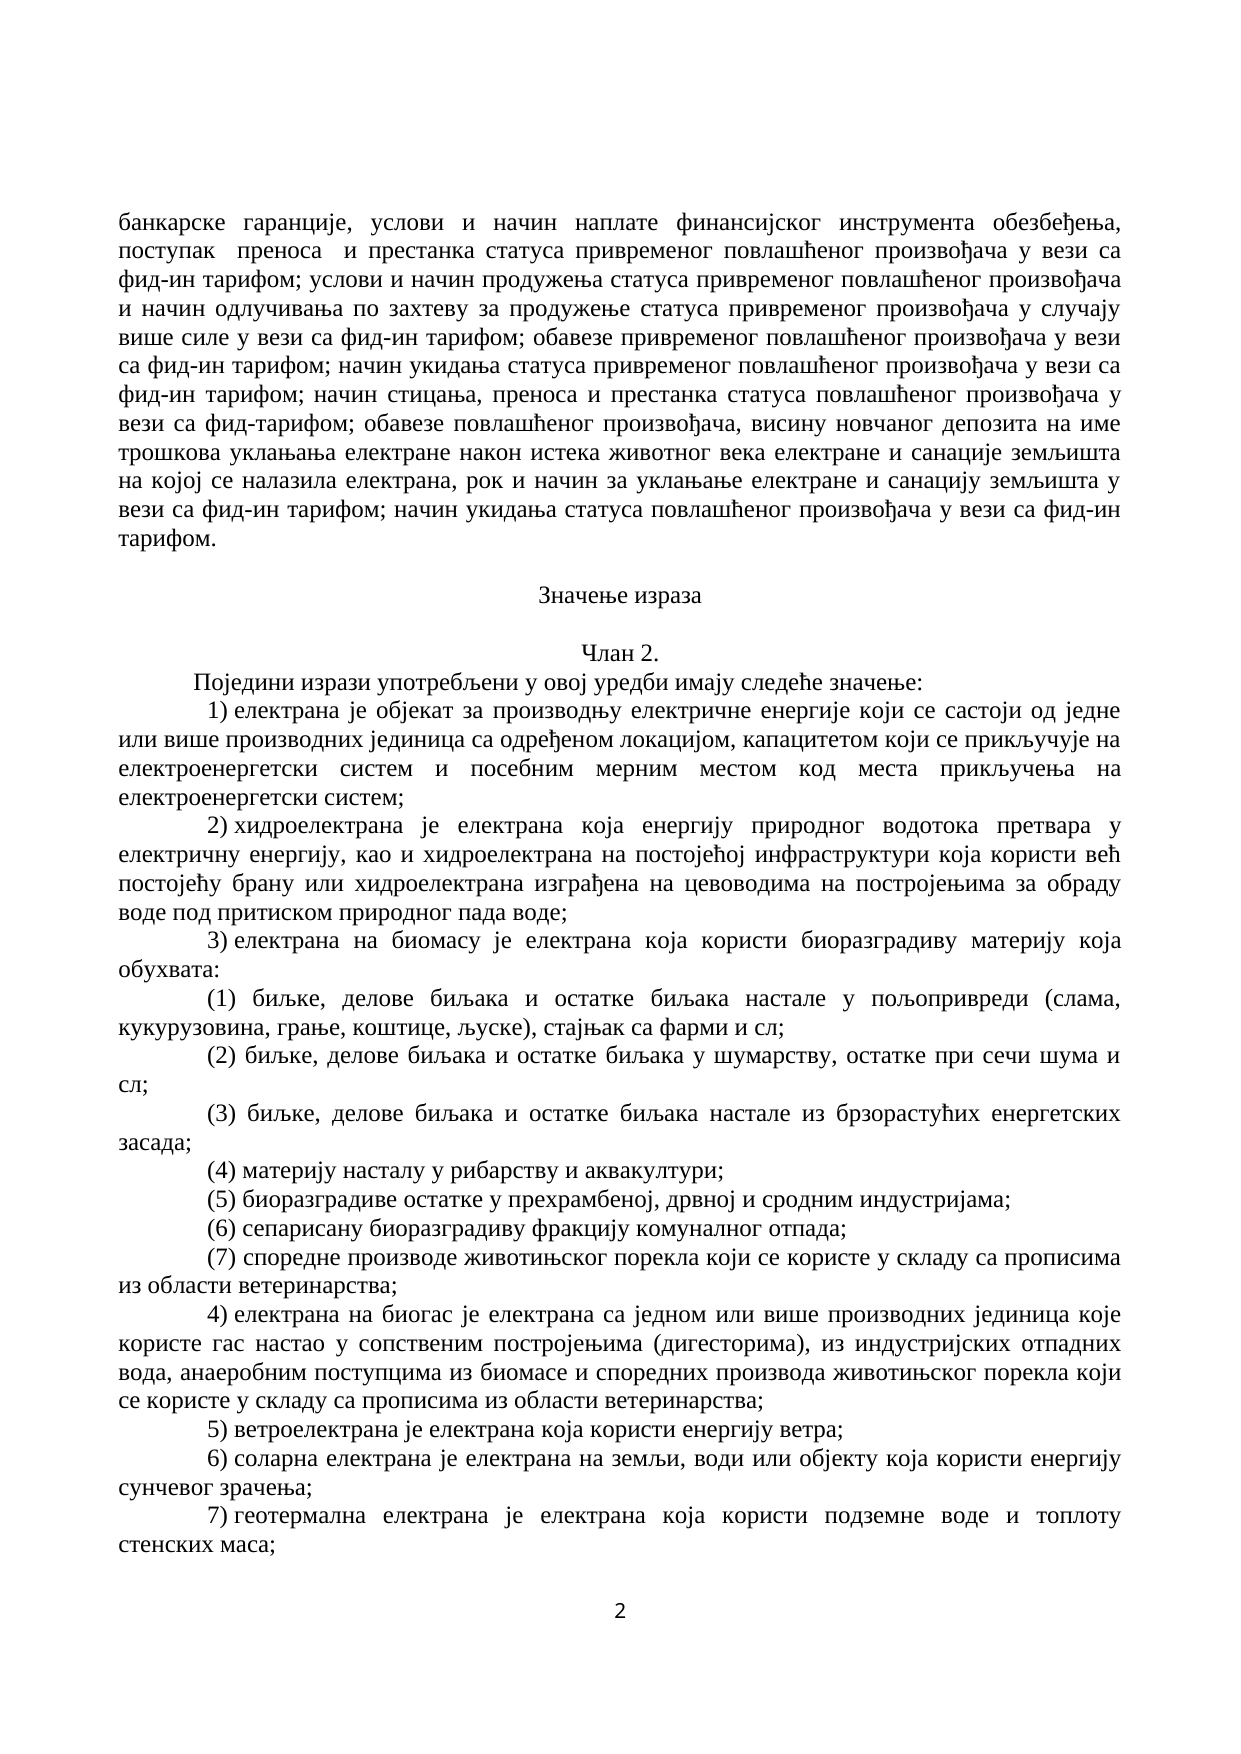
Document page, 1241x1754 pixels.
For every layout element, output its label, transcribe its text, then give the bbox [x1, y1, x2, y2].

list хидроелектрана је електрана која енергију природног водотока претвара у електричну енергију, као и хидроелектрана на постојећој инфраструктури која користи већ постојећу брану или хидроелектрана изграђена на цевоводима на постројењима за обраду воде под притиском природног пада воде; [118, 811, 1122, 926]
list електрана на биогас је електрана са једном или више производних јединица које користе гас настао у сопственим постројењима (дигесторима), из индустријских отпадних вода, анаеробним поступцима из биомасе и споредних производа животињског порекла који се користе у складу са прописима из области ветеринарства; [118, 1299, 1122, 1414]
text Члан 2. [118, 638, 1122, 667]
text (7) споредне производе животињског порекла који се користе у складу са прописима из области ветеринарства; [118, 1242, 1122, 1299]
list електрана на биомасу је електрана која користи биоразградиву материју која обухвата: [118, 926, 1122, 983]
text (1) биљке, делове биљака и остатке биљака настале у пољопривреди (слама, кукурузовина, грање, коштице, љуске), стајњак са фарми и сл; [118, 983, 1122, 1041]
text (4) материју насталу у рибарству и аквакултури; [118, 1156, 1122, 1184]
text Поједини изрази употребљени у овој уредби имају следеће значење: [134, 667, 1122, 696]
text (6) сепарисану биоразградиву фракцију комуналног отпада; [118, 1213, 1122, 1242]
text (5) биоразградиве остатке у прехрамбеној, дрвној и сродним индустријама; [118, 1184, 1122, 1213]
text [118, 207, 1122, 552]
text Значење израза [118, 581, 1122, 609]
text (3) биљке, делове биљака и остатке биљака настале из брзорастућих енергетских засада; [118, 1098, 1122, 1156]
list ветроелектрана је електрана која користи енергију ветра; [118, 1414, 1122, 1443]
list електрана је објекат за производњу електричне енергије који се састоји од једне или више производних јединица са одређеном локацијом, капацитетом који се прикључује на електроенергетски систем и посебним мерним местом код места прикључења на електроенергетски систем; [118, 696, 1122, 811]
list геотермална електрана је електрана која користи подземне воде и топлоту стенских маса; [118, 1501, 1122, 1558]
text (2) биљке, делове биљака и остатке биљака у шумарству, остатке при сечи шума и сл; [118, 1041, 1122, 1098]
list соларна електрана је електрана на земљи, води или објекту која користи енергију сунчевог зрачења; [118, 1443, 1122, 1501]
